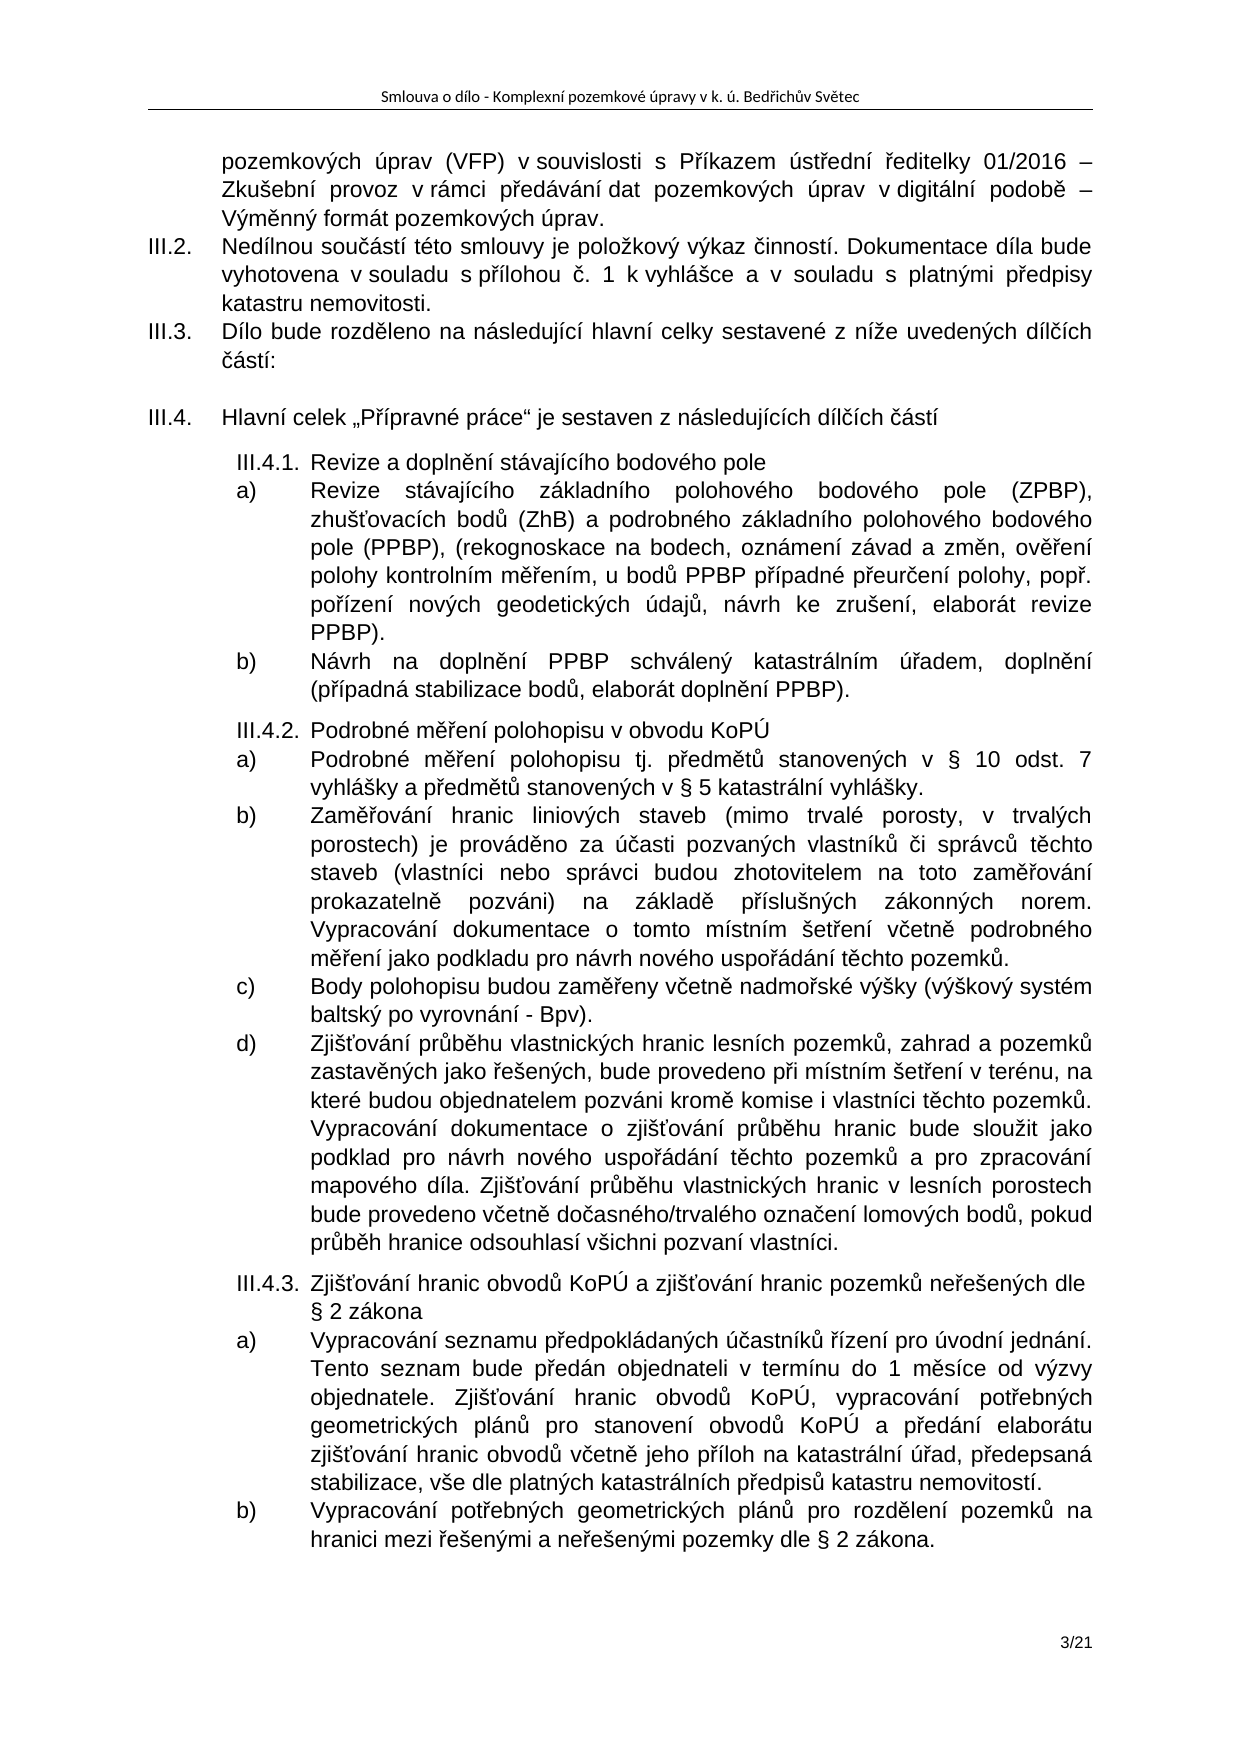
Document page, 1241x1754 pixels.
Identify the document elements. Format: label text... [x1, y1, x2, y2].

text Zaměřování hranic liniových staveb (mimo trvalé porosty, v trvalých porostech) je prováděno za účasti pozvaných vlastníků či správců těchto staveb (vlastníci nebo správci budou zhotovitelem na toto zaměřování prokazatelně pozváni) na základě příslušných zákonných norem. Vypracování dokumentace o tomto místním šetření včetně podrobného měření jako podkladu pro návrh nového uspořádání těchto pozemků. [236, 802, 1093, 971]
list Nedílnou součástí této smlouvy je položkový výkaz činností. Dokumentace díla bude vyhotovena v souladu s přílohou č. 1 k vyhlášce a v souladu s platnými předpisy katastru nemovitosti. [148, 233, 1093, 316]
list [148, 148, 1093, 231]
text Podrobné měření polohopisu tj. předmětů stanovených v § 10 odst. 7 vyhlášky a předmětů stanovených v § 5 katastrální vyhlášky. [236, 746, 1093, 800]
list Dílo bude rozděleno na následující hlavní celky sestavené z níže uvedených dílčích částí: [148, 318, 1093, 373]
text Revize stávajícího základního polohového bodového pole (ZPBP), zhušťovacích bodů (ZhB) a podrobného základního polohového bodového pole (PPBP), (rekognoskace na bodech, oznámení závad a změn, ověření polohy kontrolním měřením, u bodů PPBP případné přeurčení polohy, popř. pořízení nových geodetických údajů, návrh ke zrušení, elaborát revize PPBP). [236, 477, 1093, 646]
text Body polohopisu budou zaměřeny včetně nadmořské výšky (výškový systém baltský po vyrovnání - Bpv). [236, 973, 1093, 1028]
text Podrobné měření polohopisu v obvodu KoPÚ [236, 717, 1093, 743]
text Zjišťování hranic obvodů KoPÚ a zjišťování hranic pozemků neřešených dle § 2 zákona [236, 1270, 1093, 1325]
text Vypracování potřebných geometrických plánů pro rozdělení pozemků na hranici mezi řešenými a neřešenými pozemky dle § 2 zákona. [236, 1497, 1093, 1552]
text Vypracování seznamu předpokládaných účastníků řízení pro úvodní jednání. Tento seznam bude předán objednateli v termínu do 1 měsíce od výzvy objednatele. Zjišťování hranic obvodů KoPÚ, vypracování potřebných geometrických plánů pro stanovení obvodů KoPÚ a předání elaborátu zjišťování hranic obvodů včetně jeho příloh na katastrální úřad, předepsaná stabilizace, vše dle platných katastrálních předpisů katastru nemovitostí. [236, 1327, 1093, 1495]
text Návrh na doplnění PPBP schválený katastrálním úřadem, doplnění (případná stabilizace bodů, elaborát doplnění PPBP). [236, 648, 1093, 702]
list Hlavní celek „Přípravné práce“ je sestaven z následujících dílčích částí [148, 403, 1093, 430]
text Revize a doplnění stávajícího bodového pole [236, 449, 1093, 475]
text Zjišťování průběhu vlastnických hranic lesních pozemků, zahrad a pozemků zastavěných jako řešených, bude provedeno při místním šetření v terénu, na které budou objednatelem pozváni kromě komise i vlastníci těchto pozemků. Vypracování dokumentace o zjišťování průběhu hranic bude sloužit jako podklad pro návrh nového uspořádání těchto pozemků a pro zpracování mapového díla. Zjišťování průběhu vlastnických hranic v lesních porostech bude provedeno včetně dočasného/trvalého označení lomových bodů, pokud průběh hranice odsouhlasí všichni pozvaní vlastníci. [236, 1030, 1093, 1255]
